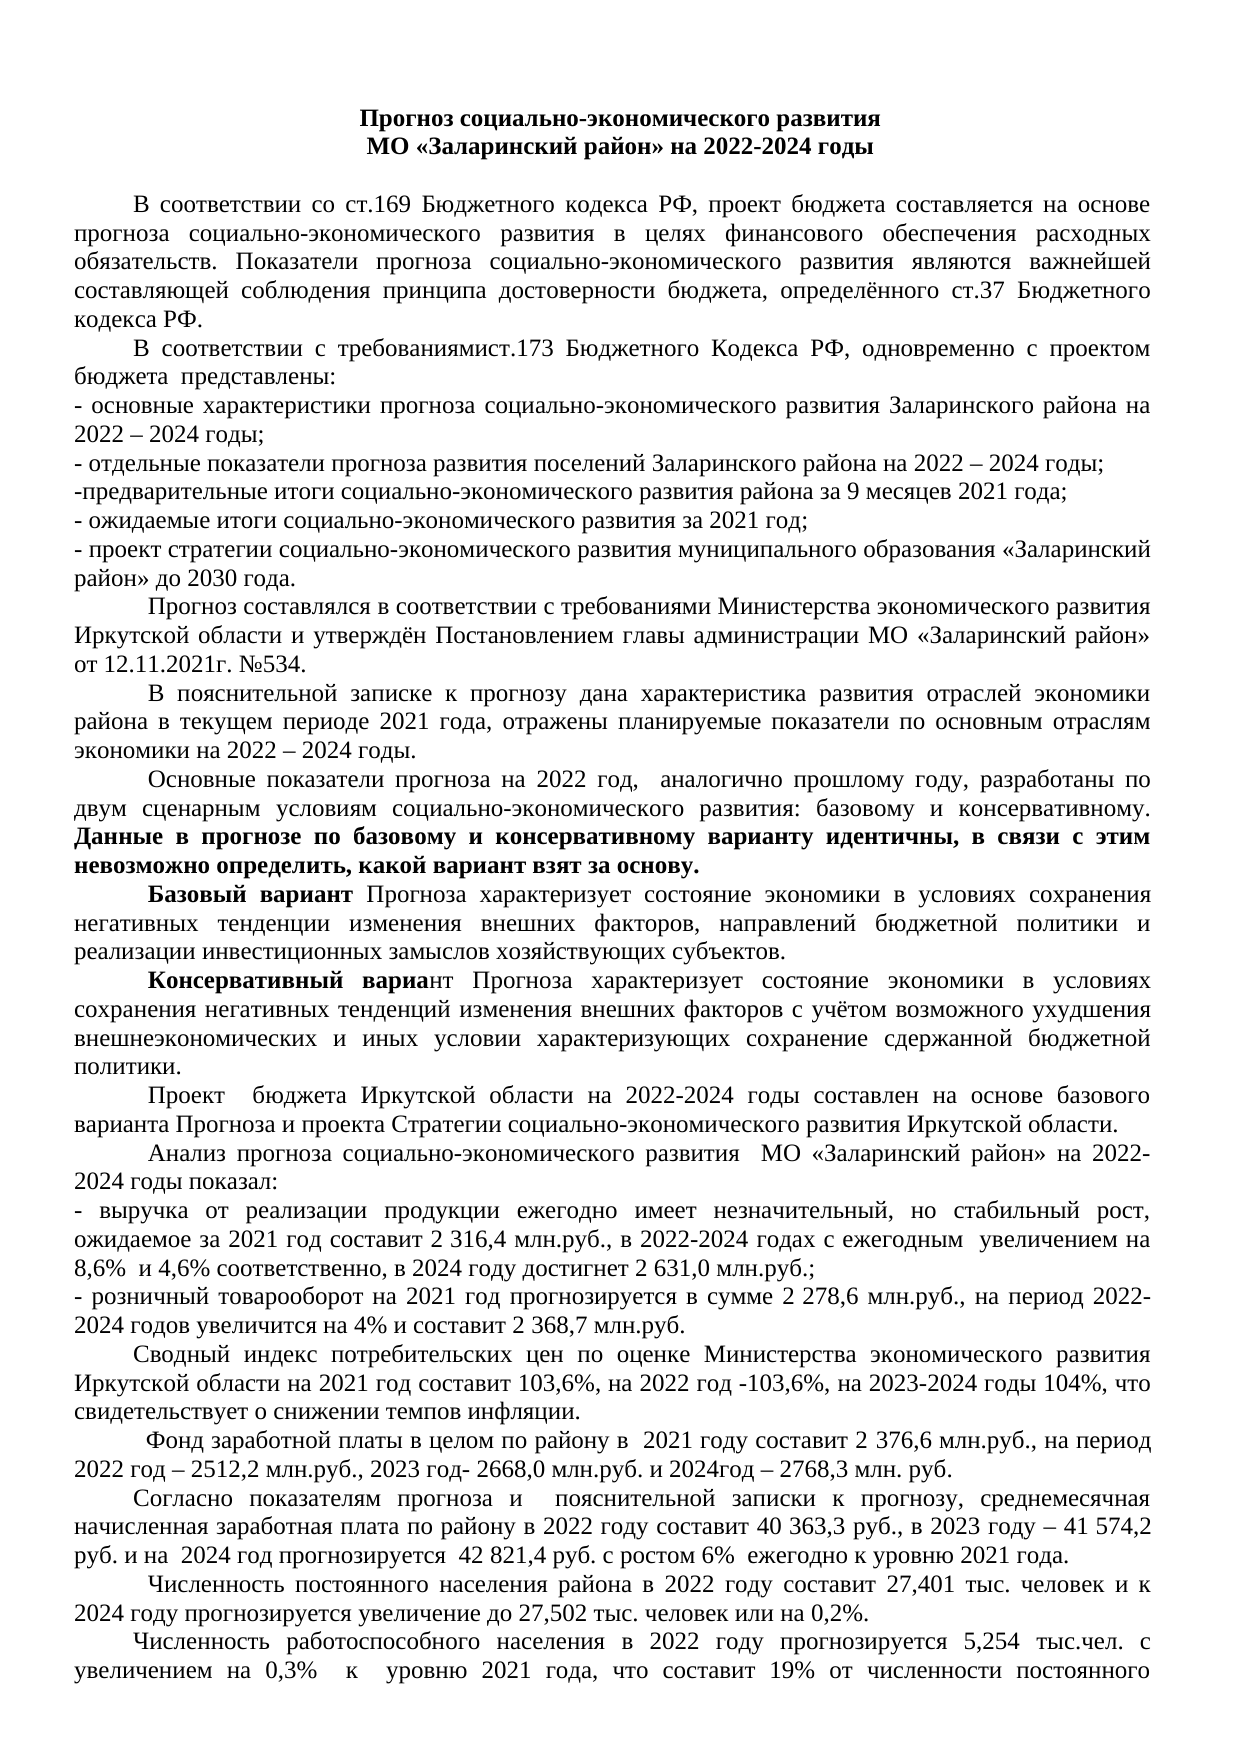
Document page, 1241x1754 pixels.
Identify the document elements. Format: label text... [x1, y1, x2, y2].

text Прогноз составлялся в соответствии с требованиями Министерства экономического развития Иркутской области и утверждён Постановлением главы администрации МО «Заларинский район» от 12.11.2021г. №534. [74, 591, 1152, 678]
text В пояснительной записке к прогнозу дана характеристика развития отраслей экономики района в текущем периоде 2021 года, отражены планируемые показатели по основным отраслям экономики на 2022 – 2024 годы. [74, 678, 1152, 764]
text Численность постоянного населения района в 2022 году составит 27,401 тыс. человек и к 2024 году прогнозируется увеличение до 27,502 тыс. человек или на 0,2%. [74, 1569, 1152, 1626]
text Сводный индекс потребительских цен по оценке Министерства экономического развития Иркутской области на 2021 год составит 103,6%, на 2022 год -103,6%, на 2023-2024 годы 104%, что свидетельствует о снижении темпов инфляции. [74, 1339, 1152, 1425]
text МО «Заларинский район» на 2022-2024 годы [74, 131, 1152, 160]
text Базовый вариант Прогноза характеризует состояние экономики в условиях сохранения негативных тенденции изменения внешних факторов, направлений бюджетной политики и реализации инвестиционных замыслов хозяйствующих субъектов. [74, 879, 1152, 965]
text Анализ прогноза социально-экономического развития МО «Заларинский район» на 2022-2024 годы показал: [74, 1138, 1152, 1195]
text Основные показатели прогноза на 2022 год, аналогично прошлому году, разработаны по двум сценарным условиям социально-экономического развития: базовому и консервативному. Данные в прогнозе по базовому и консервативному варианту идентичны, в связи с этим невозможно определить, какой вариант взят за основу. [74, 764, 1152, 879]
text - ожидаемые итоги социально-экономического развития за 2021 год; [74, 505, 1152, 534]
text - розничный товарооборот на 2021 год прогнозируется в сумме 2 278,6 млн.руб., на период 2022-2024 годов увеличится на 4% и составит 2 368,7 млн.руб. [74, 1281, 1152, 1339]
text Проект бюджета Иркутской области на 2022-2024 годы составлен на основе базового варианта Прогноза и проекта Стратегии социально-экономического развития Иркутской области. [74, 1080, 1152, 1138]
text - основные характеристики прогноза социально-экономического развития Заларинского района на 2022 – 2024 годы; [74, 390, 1152, 448]
text Прогноз социально-экономического развития [74, 103, 1152, 131]
text - отдельные показатели прогноза развития поселений Заларинского района на 2022 – 2024 годы; [74, 448, 1152, 476]
text Консервативный вариант Прогноза характеризует состояние экономики в условиях сохранения негативных тенденций изменения внешних факторов с учётом возможного ухудшения внешнеэкономических и иных условии характеризующих сохранение сдержанной бюджетной политики. [74, 965, 1152, 1080]
text Фонд заработной платы в целом по району в 2021 году составит 2 376,6 млн.руб., на период 2022 год – 2512,2 млн.руб., 2023 год- 2668,0 млн.руб. и 2024год – 2768,3 млн. руб. [74, 1425, 1152, 1483]
text В соответствии с требованиямист.173 Бюджетного Кодекса РФ, одновременно с проектом бюджета представлены: [74, 333, 1152, 390]
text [74, 1626, 1152, 1684]
text Согласно показателям прогноза и пояснительной записки к прогнозу, среднемесячная начисленная заработная плата по району в 2022 году составит 40 363,3 руб., в 2023 году – 41 574,2 руб. и на 2024 год прогнозируется 42 821,4 руб. с ростом 6% ежегодно к уровню 2021 года. [74, 1483, 1152, 1569]
text - выручка от реализации продукции ежегодно имеет незначительный, но стабильный рост, ожидаемое за 2021 год составит 2 316,4 млн.руб., в 2022-2024 годах с ежегодным увеличением на 8,6% и 4,6% соответственно, в 2024 году достигнет 2 631,0 млн.руб.; [74, 1195, 1152, 1281]
text В соответствии со ст.169 Бюджетного кодекса РФ, проект бюджета составляется на основе прогноза социально-экономического развития в целях финансового обеспечения расходных обязательств. Показатели прогноза социально-экономического развития являются важнейшей составляющей соблюдения принципа достоверности бюджета, определённого ст.37 Бюджетного кодекса РФ. [74, 189, 1152, 333]
text -предварительные итоги социально-экономического развития района за 9 месяцев 2021 года; [74, 476, 1152, 505]
text - проект стратегии социально-экономического развития муниципального образования «Заларинский район» до 2030 года. [74, 534, 1152, 591]
